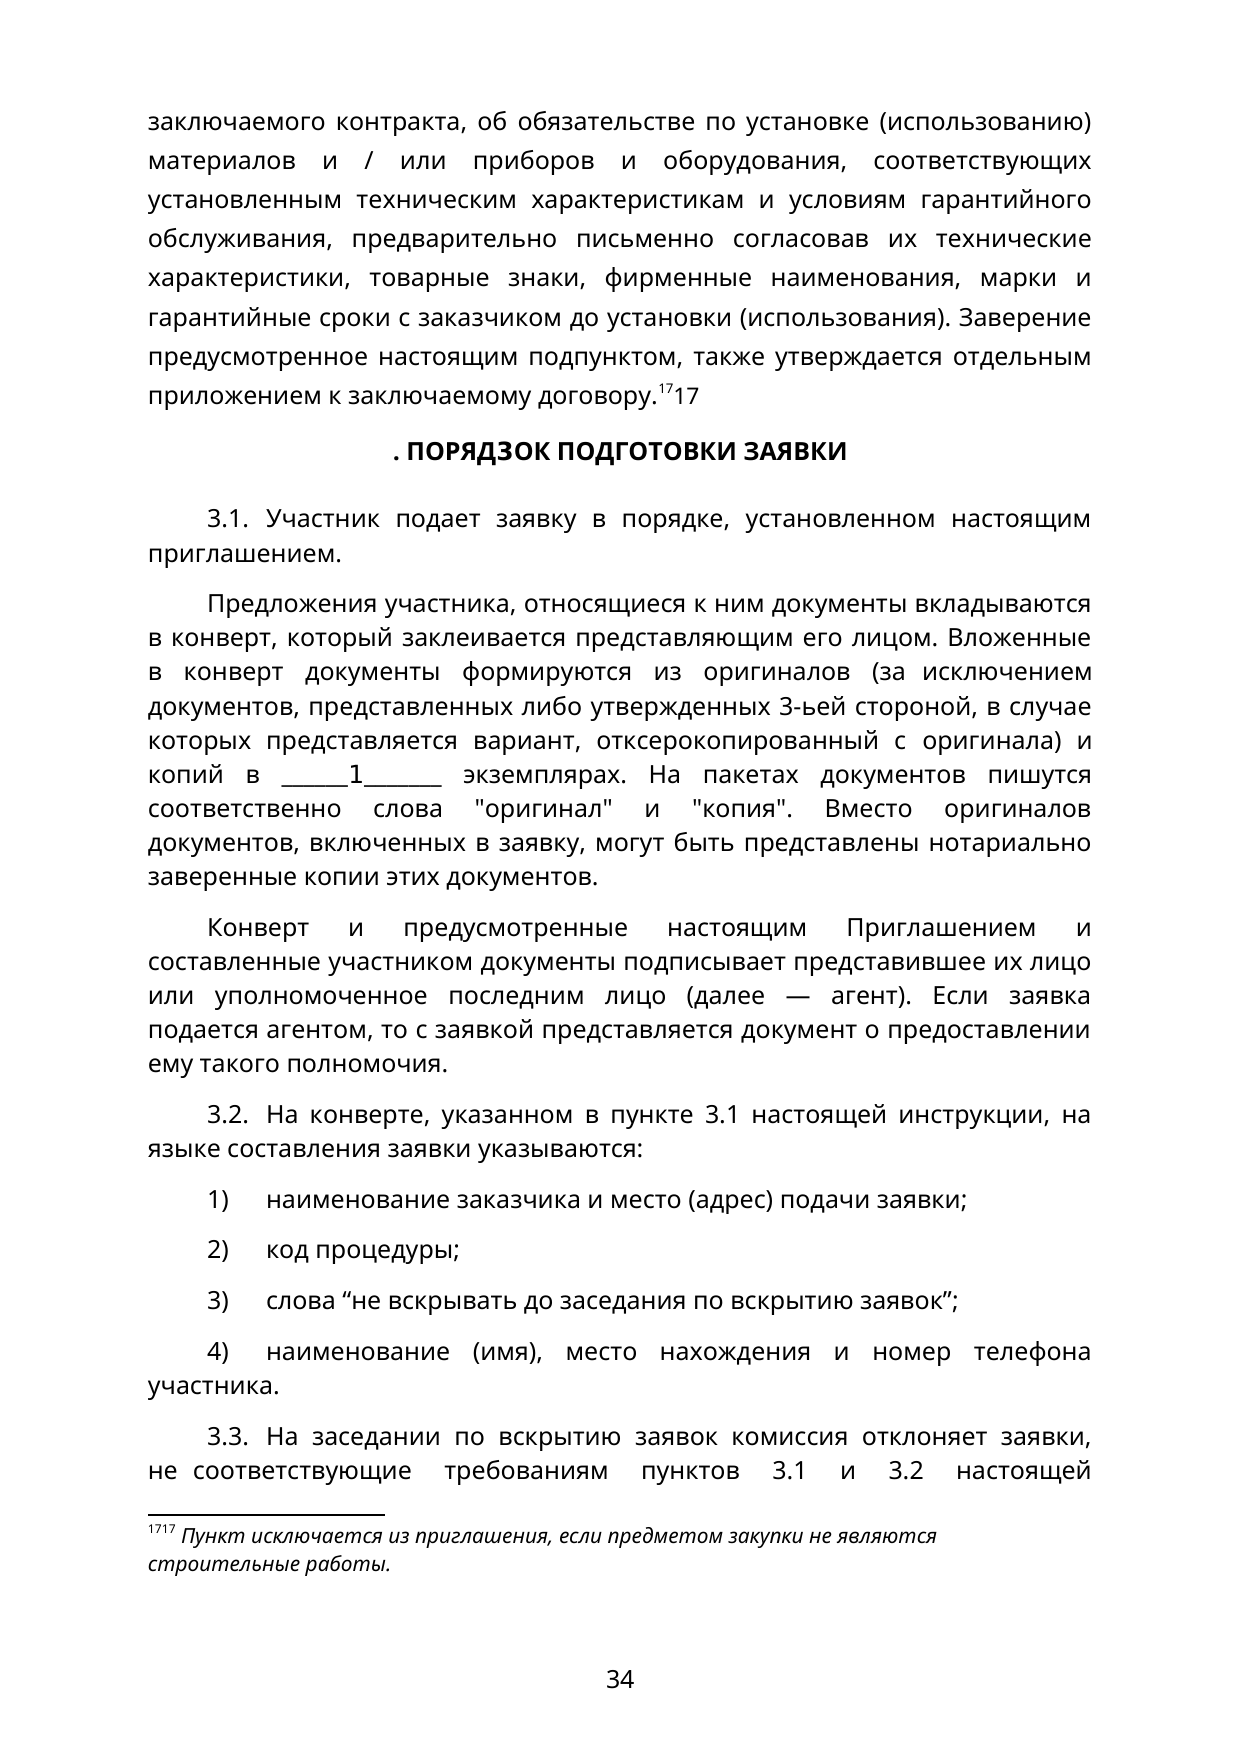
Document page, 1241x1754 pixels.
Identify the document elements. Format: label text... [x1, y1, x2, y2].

text 3.2. На конверте, указанном в пункте 3.1 настоящей инструкции, на языке составления заявки указываются: [148, 1097, 1092, 1165]
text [148, 1418, 1092, 1487]
text . ПОРЯД3ОК ПОДГОТОВКИ ЗАЯВКИ [148, 433, 1092, 467]
text 3.1. Участник подает заявку в порядке, установленном настоящим приглашением. [148, 501, 1092, 569]
text Конверт и предусмотренные настоящим Приглашением и составленные участником документы подписывает представившее их лицо или уполномоченное последним лицо (далее — агент). Если заявка подается агентом, то с заявкой представляется документ о предоставлении ему такого полномочия. [148, 909, 1092, 1080]
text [148, 103, 1092, 412]
text Предложения участника, относящиеся к ним документы вкладываются в конверт, который заклеивается представляющим его лицом. Вложенные в конверт документы формируются из оригиналов (за исключением документов, представленных либо утвержденных 3-ьей стороной, в случае которых представляется вариант, отксерокопированный с оригинала) и копий в ______1_______ экземплярах. На пакетах документов пишутся соответственно слова "оригинал" и "копия". Вместо оригиналов документов, включенных в заявку, могут быть представлены нотариально заверенные копии этих документов. [148, 586, 1092, 893]
text 2) код процедуры; [148, 1232, 1092, 1266]
text 4) наименование (имя), место нахождения и номер телефона участника. [148, 1333, 1092, 1402]
text 3) слова “не вскрывать до заседания по вскрытию заявок”; [148, 1283, 1092, 1317]
text 1) наименование заказчика и место (адрес) подачи заявки; [148, 1181, 1092, 1215]
